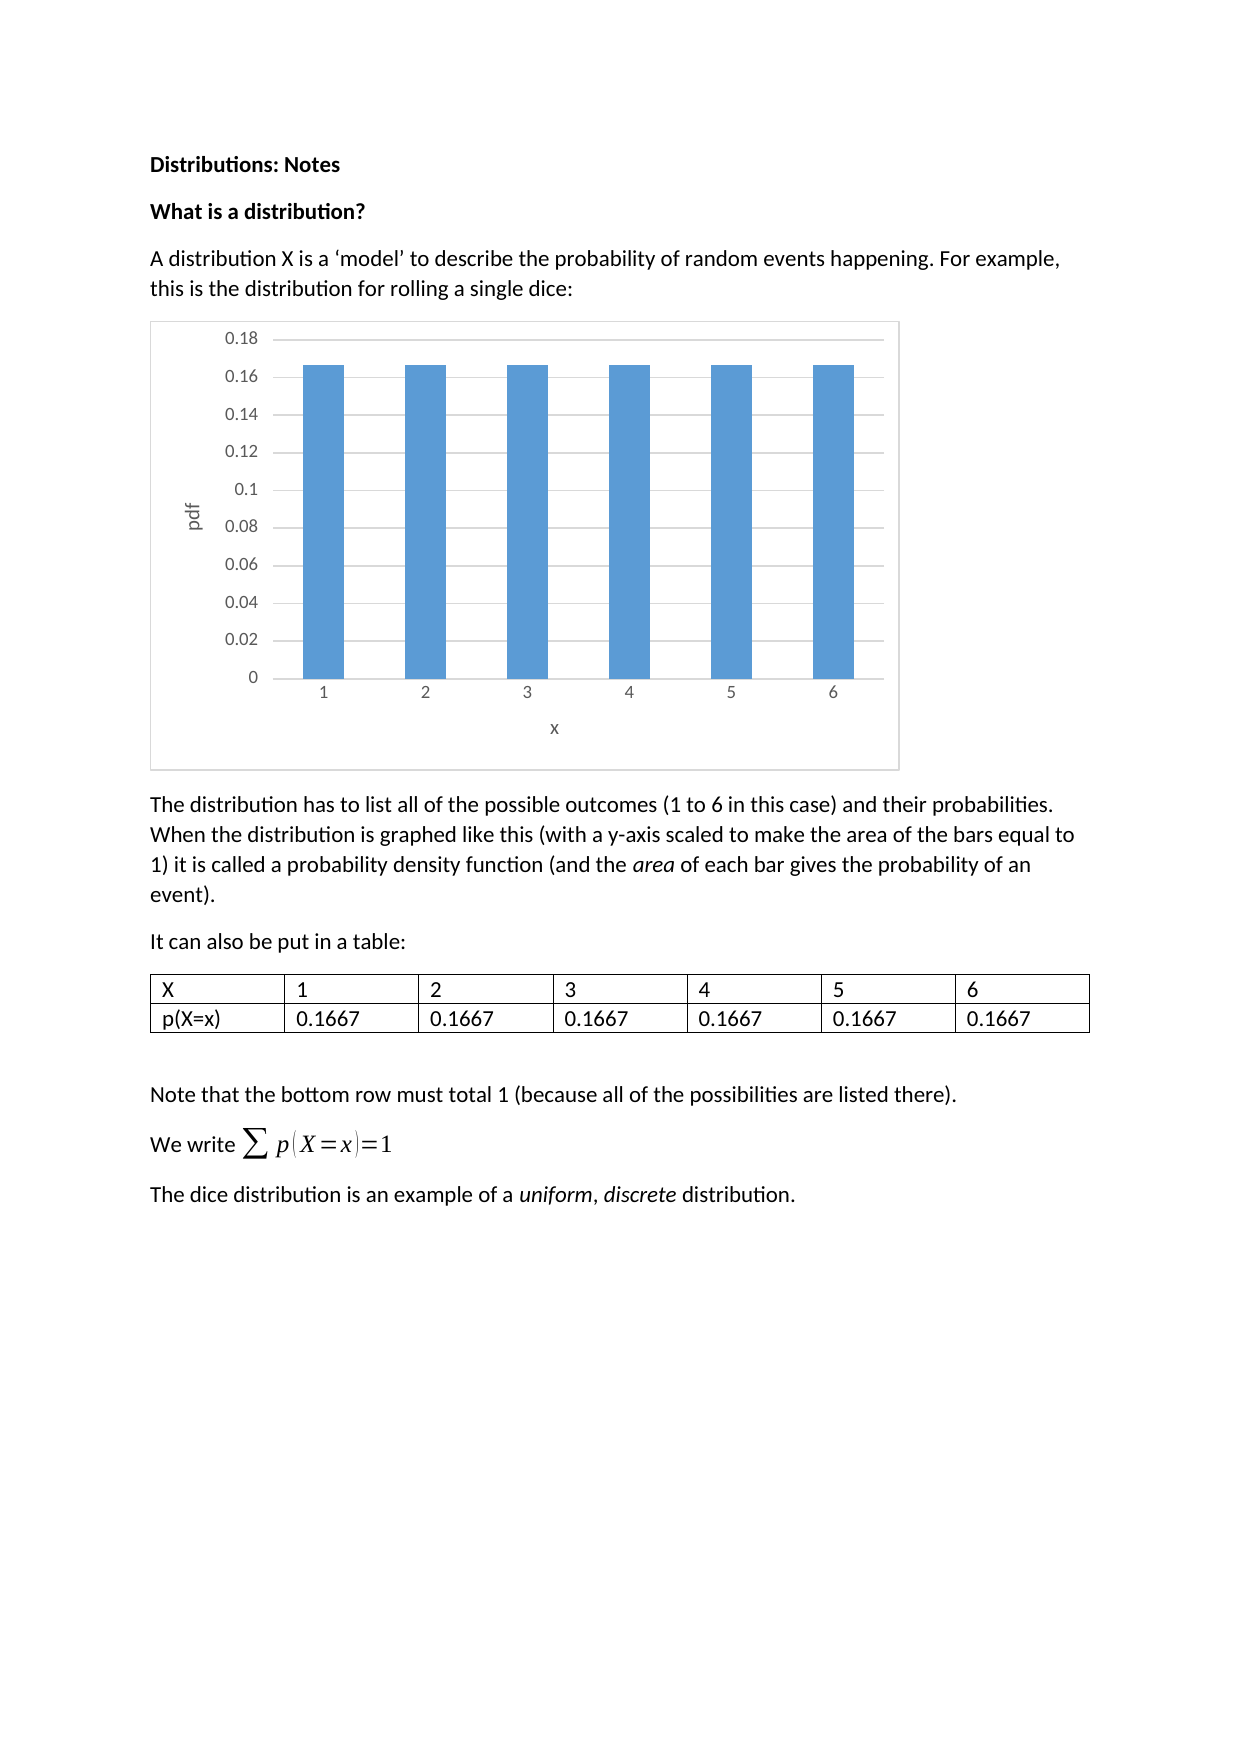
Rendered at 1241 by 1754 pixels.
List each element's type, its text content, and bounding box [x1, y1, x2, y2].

table_cell 0.1667 [285, 1004, 418, 1032]
text A distribution X is a ‘model’ to describe the probability of random events happening. For example, this is the distribution for rolling a single dice: [150, 244, 1090, 302]
table_cell 0.1667 [956, 1004, 1089, 1032]
text What is a distribution? [150, 197, 1090, 225]
table_header 4 [688, 975, 821, 1003]
table_header 3 [554, 975, 687, 1003]
table_header 1 [285, 975, 418, 1003]
table_cell p(X=x) [151, 1004, 284, 1032]
table_cell 0.1667 [688, 1004, 821, 1032]
table_header 5 [822, 975, 955, 1003]
table_header X [151, 975, 284, 1003]
text Note that the bottom row must total 1 (because all of the possibilities are listed there). [150, 1080, 1090, 1108]
text It can also be put in a table: [150, 927, 1090, 955]
text The distribution has to list all of the possible outcomes (1 to 6 in this case) and their probabilities. When the distribution is graphed like this (with a y-axis scaled to make the area of the bars equal to 1) it is called a probability density function (and the area of each bar gives the probability of an event). [150, 790, 1090, 908]
text Distributions: Notes [150, 150, 1090, 178]
table_cell 0.1667 [554, 1004, 687, 1032]
table_cell 0.1667 [419, 1004, 553, 1032]
table_header 2 [419, 975, 553, 1003]
table_cell 0.1667 [822, 1004, 955, 1032]
table_header 6 [956, 975, 1089, 1003]
text We write [150, 1127, 1090, 1161]
text The dice distribution is an example of a uniform, discrete distribution. [150, 1180, 1090, 1208]
